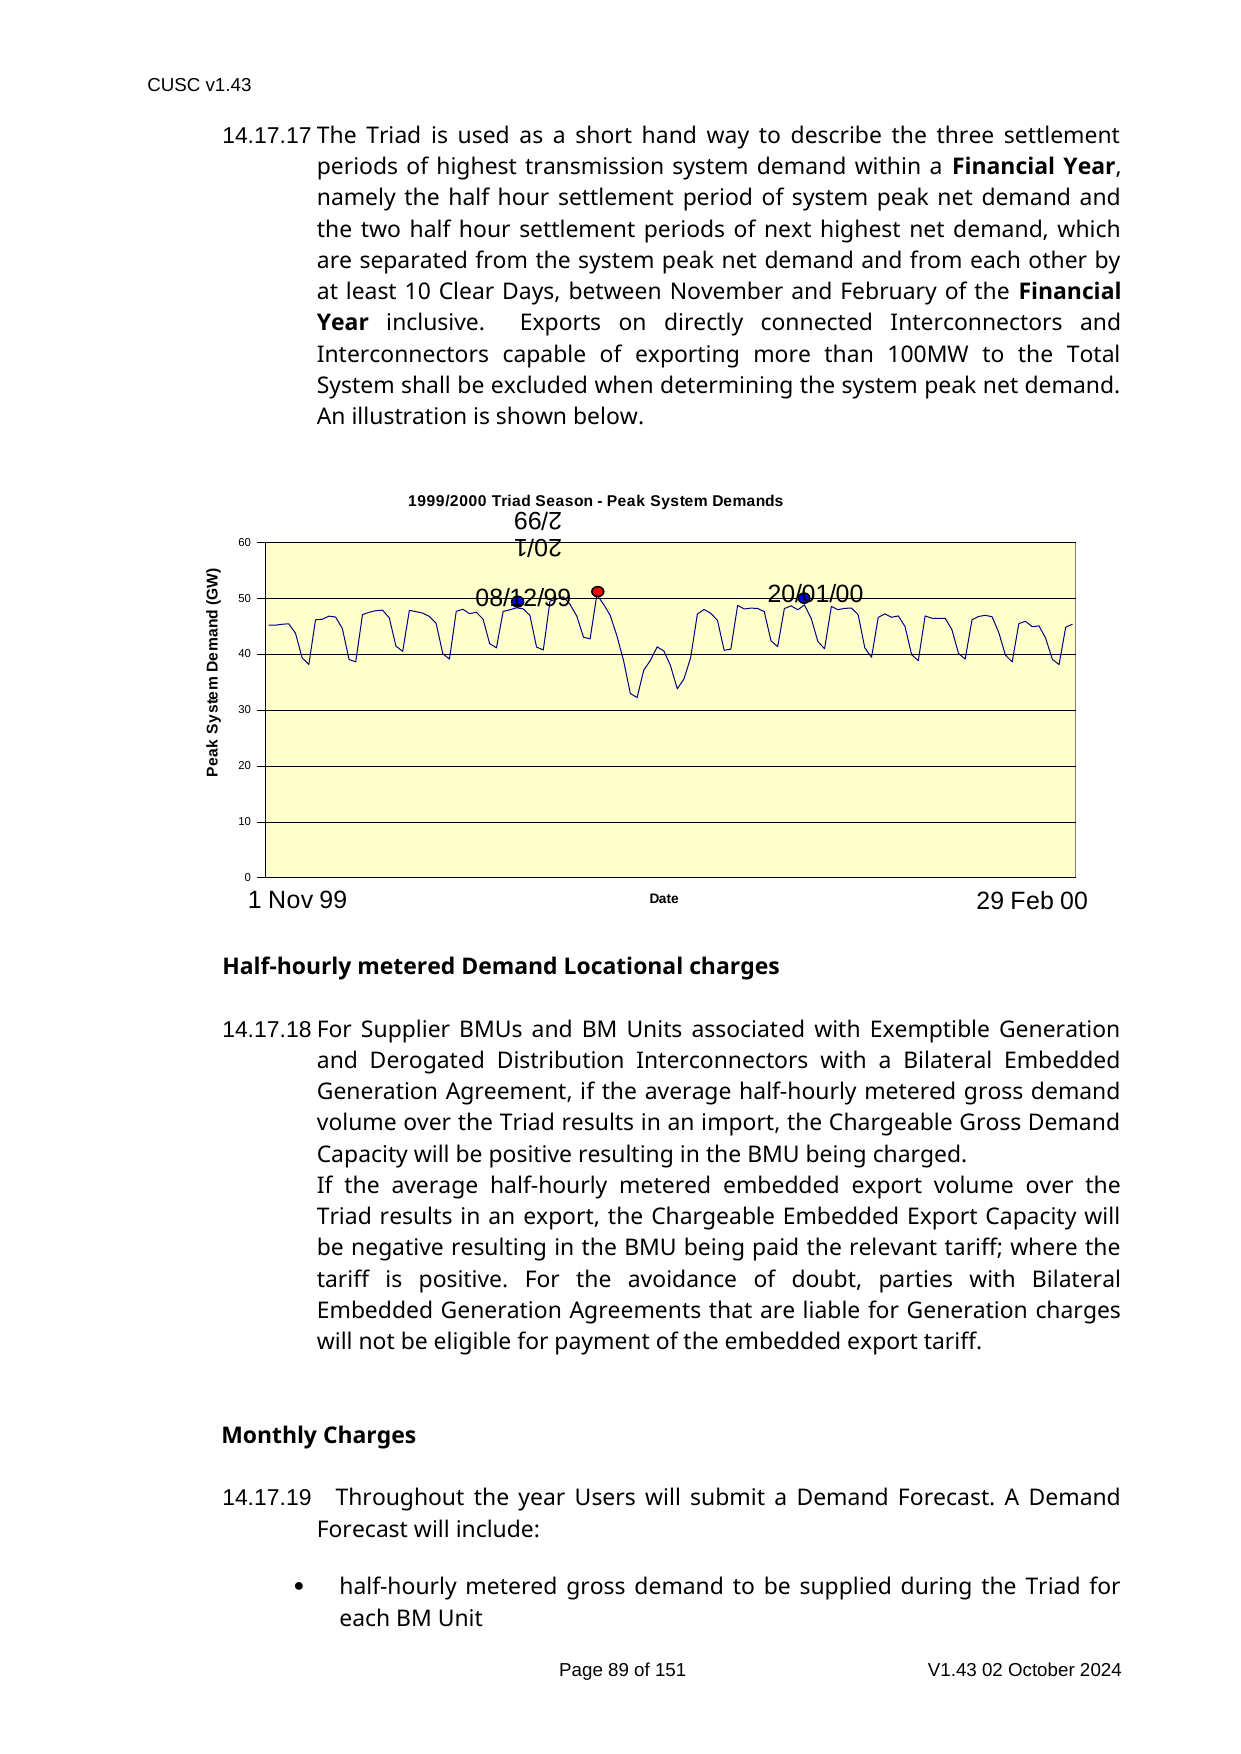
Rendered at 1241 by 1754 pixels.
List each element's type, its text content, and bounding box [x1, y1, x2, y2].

list For Supplier BMUs and BM Units associated with Exemptible Generation and Derogated Distribution Interconnectors with a Bilateral Embedded Generation Agreement, if the average half-hourly metered gross demand volume over the Triad results in an import, the Chargeable Gross Demand Capacity will be positive resulting in the BMU being charged. [222, 1013, 1121, 1169]
list Throughout the year Users will submit a Demand Forecast. A Demand Forecast will include: [222, 1481, 1121, 1544]
text If the average half-hourly metered embedded export volume over the Triad results in an export, the Chargeable Embedded Export Capacity will be negative resulting in the BMU being paid the relevant tariff; where the tariff is positive. For the avoidance of doubt, parties with Bilateral Embedded Generation Agreements that are liable for Generation charges will not be eligible for payment of the embedded export tariff. [317, 1169, 1121, 1356]
list half-hourly metered gross demand to be supplied during the Triad for each BM Unit [295, 1570, 1121, 1633]
text Monthly Charges [147, 1419, 1121, 1450]
text Half-hourly metered Demand Locational charges [147, 950, 1121, 981]
list The Triad is used as a short hand way to describe the three settlement periods of highest transmission system demand within a Financial Year, namely the half hour settlement period of system peak net demand and the two half hour settlement periods of next highest net demand, which are separated from the system peak net demand and from each other by at least 10 Clear Days, between November and February of the Financial Year inclusive. Exports on directly connected Interconnectors and Interconnectors capable of exporting more than 100MW to the Total System shall be excluded when determining the system peak net demand. An illustration is shown below. [222, 119, 1121, 431]
